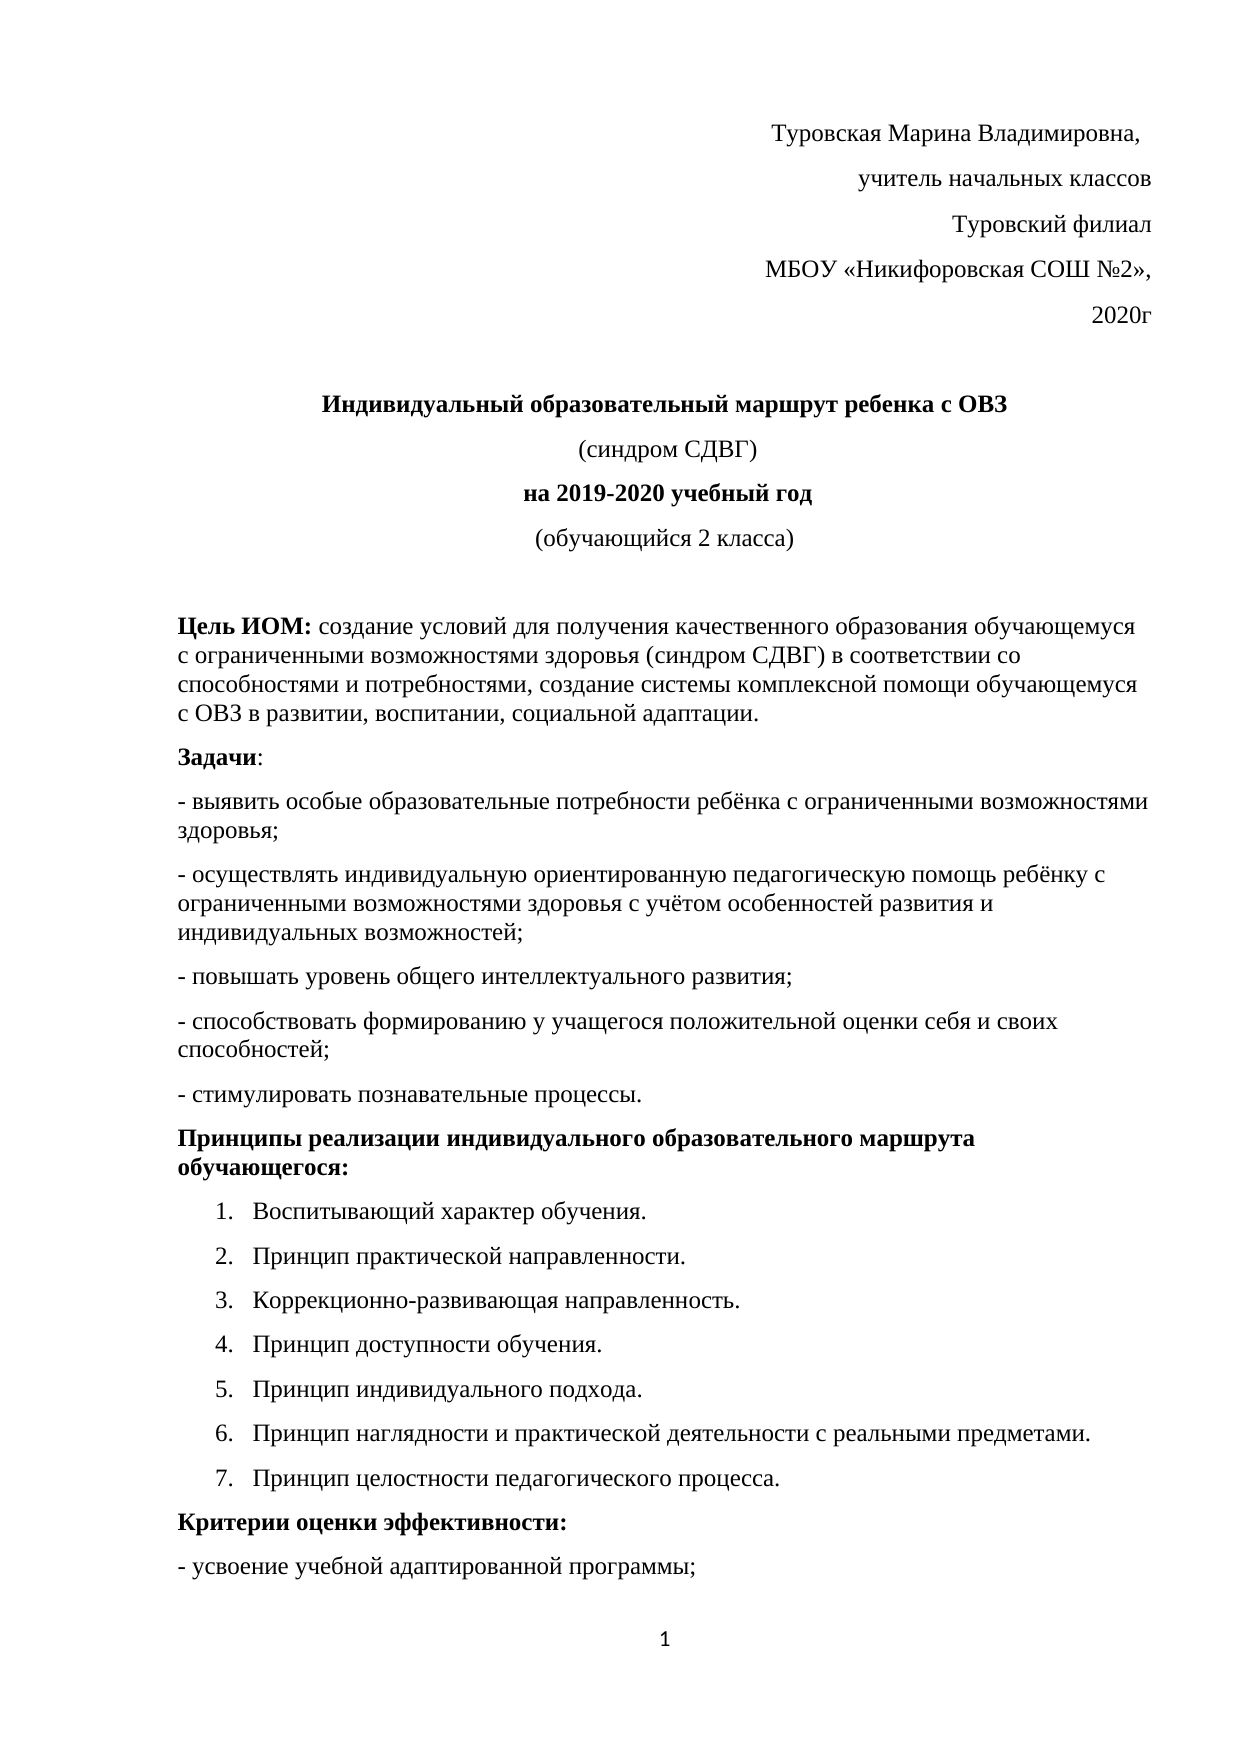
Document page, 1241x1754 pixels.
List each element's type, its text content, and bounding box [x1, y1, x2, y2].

text - повышать уровень общего интеллектуального развития; [177, 961, 1152, 990]
list Принцип наглядности и практической деятельности с реальными предметами. [215, 1418, 1152, 1447]
list Воспитывающий характер обучения. [215, 1196, 1152, 1225]
text - способствовать формированию у учащегося положительной оценки себя и своих способностей; [177, 1006, 1152, 1063]
list Принцип индивидуального подхода. [215, 1374, 1152, 1403]
text - выявить особые образовательные потребности ребёнка с ограниченными возможностями здоровья; [177, 786, 1152, 844]
text - стимулировать познавательные процессы. [177, 1079, 1152, 1108]
text - усвоение учебной адаптированной программы; [177, 1551, 1152, 1580]
text - осуществлять индивидуальную ориентированную педагогическую помощь ребёнку с ограниченными возможностями здоровья с учётом особенностей развития и индивидуальных возможностей; [177, 859, 1152, 946]
text МБОУ «Никифоровская СОШ №2», [177, 254, 1152, 283]
text Цель ИОМ: создание условий для получения качественного образования обучающемуся с ограниченными возможностями здоровья (синдром СДВГ) в соответствии со способностями и потребностями, создание системы комплексной помощи обучающемуся с ОВЗ в развитии, воспитании, социальной адаптации. [177, 611, 1152, 726]
text Туровская Марина Владимировна, [177, 118, 1152, 147]
text учитель начальных классов [177, 163, 1152, 192]
list Коррекционно-развивающая направленность. [215, 1285, 1152, 1314]
text Принципы реализации индивидуального образовательного маршрута обучающегося: [177, 1123, 1152, 1181]
text Задачи: [177, 742, 1152, 771]
text 2020г [177, 300, 1152, 328]
text (синдром СДВГ) [177, 434, 1152, 463]
text (обучающийся 2 класса) [177, 523, 1152, 551]
list Принцип доступности обучения. [215, 1329, 1152, 1358]
text Индивидуальный образовательный маршрут ребенка с ОВЗ [177, 389, 1152, 418]
text на 2019-2020 учебный год [177, 478, 1152, 507]
list Принцип практической направленности. [215, 1241, 1152, 1269]
text Критерии оценки эффективности: [177, 1507, 1152, 1536]
list Принцип целостности педагогического процесса. [215, 1463, 1152, 1491]
text Туровский филиал [177, 209, 1152, 238]
